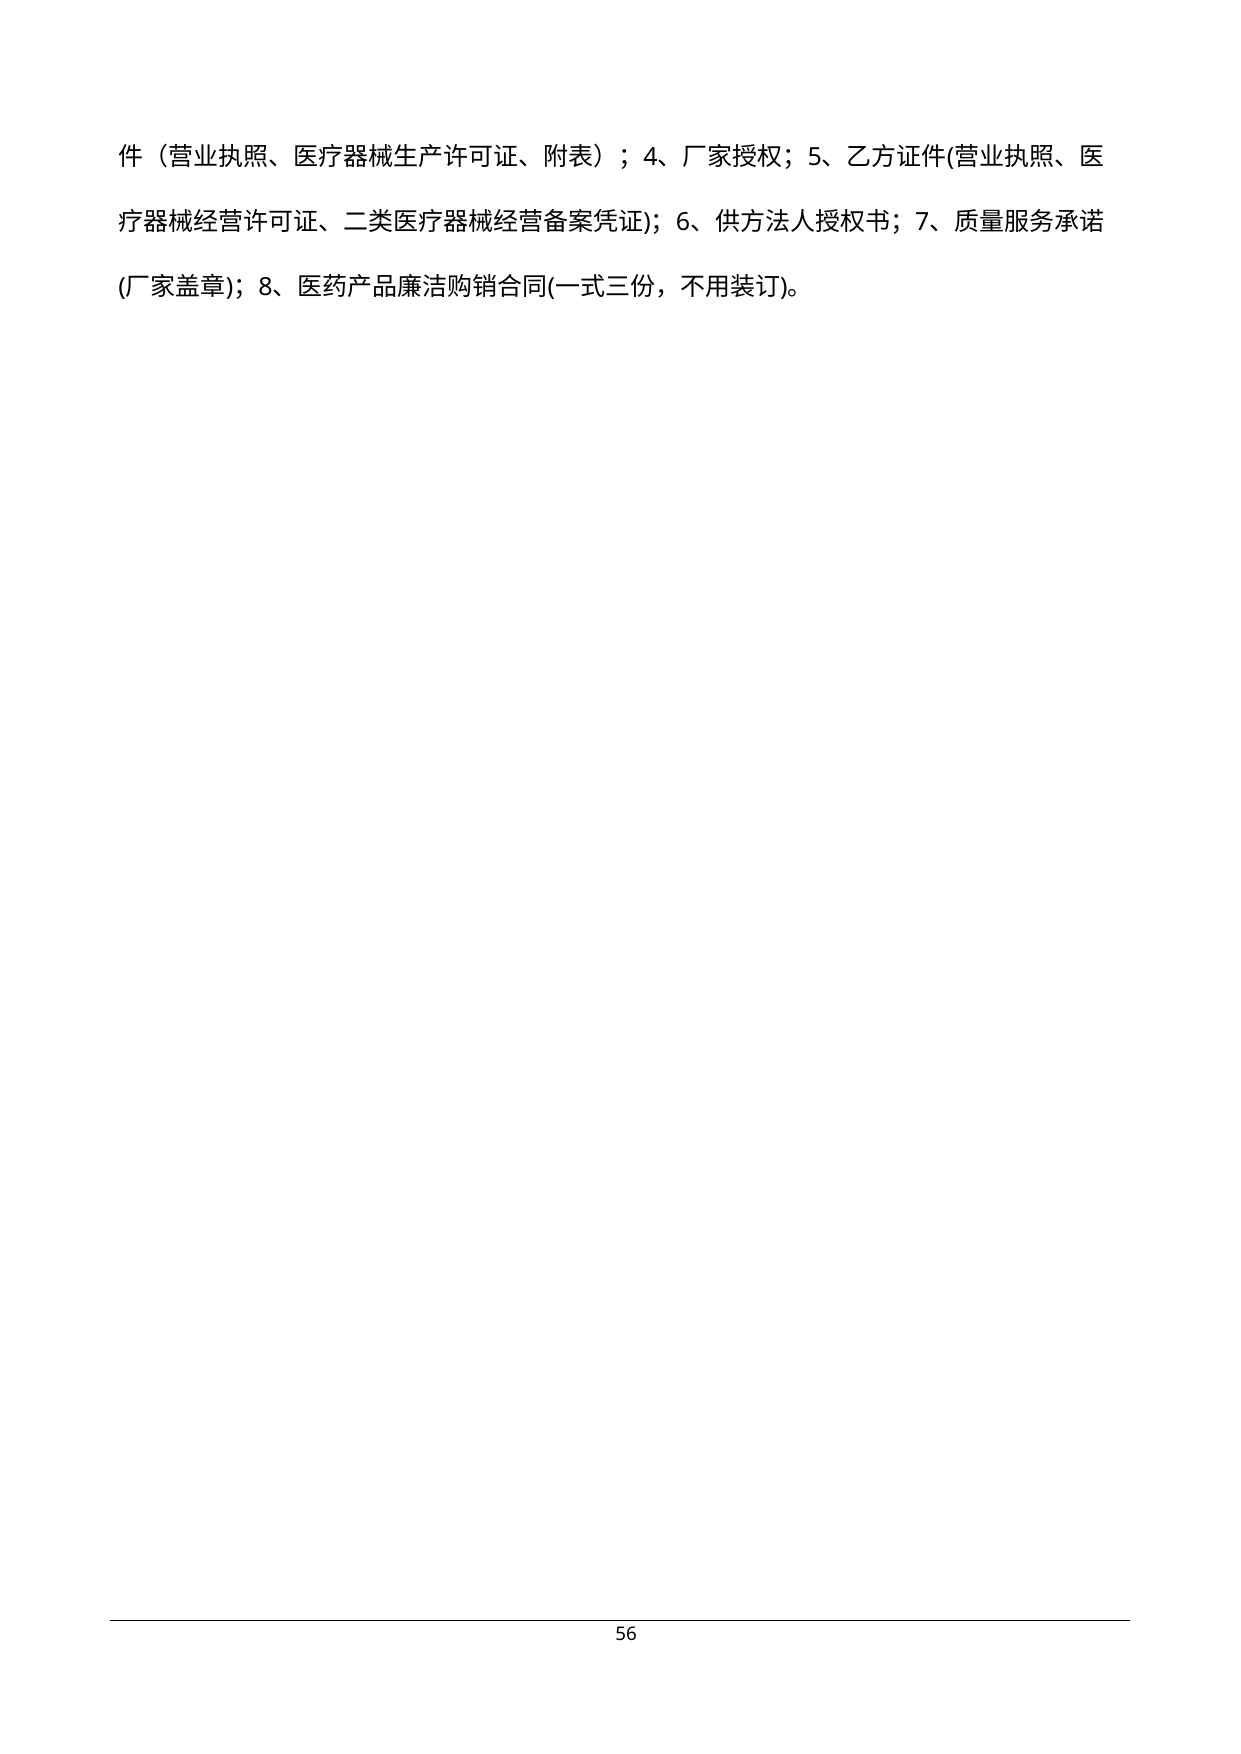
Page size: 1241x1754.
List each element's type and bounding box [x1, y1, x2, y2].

text [118, 122, 1122, 317]
